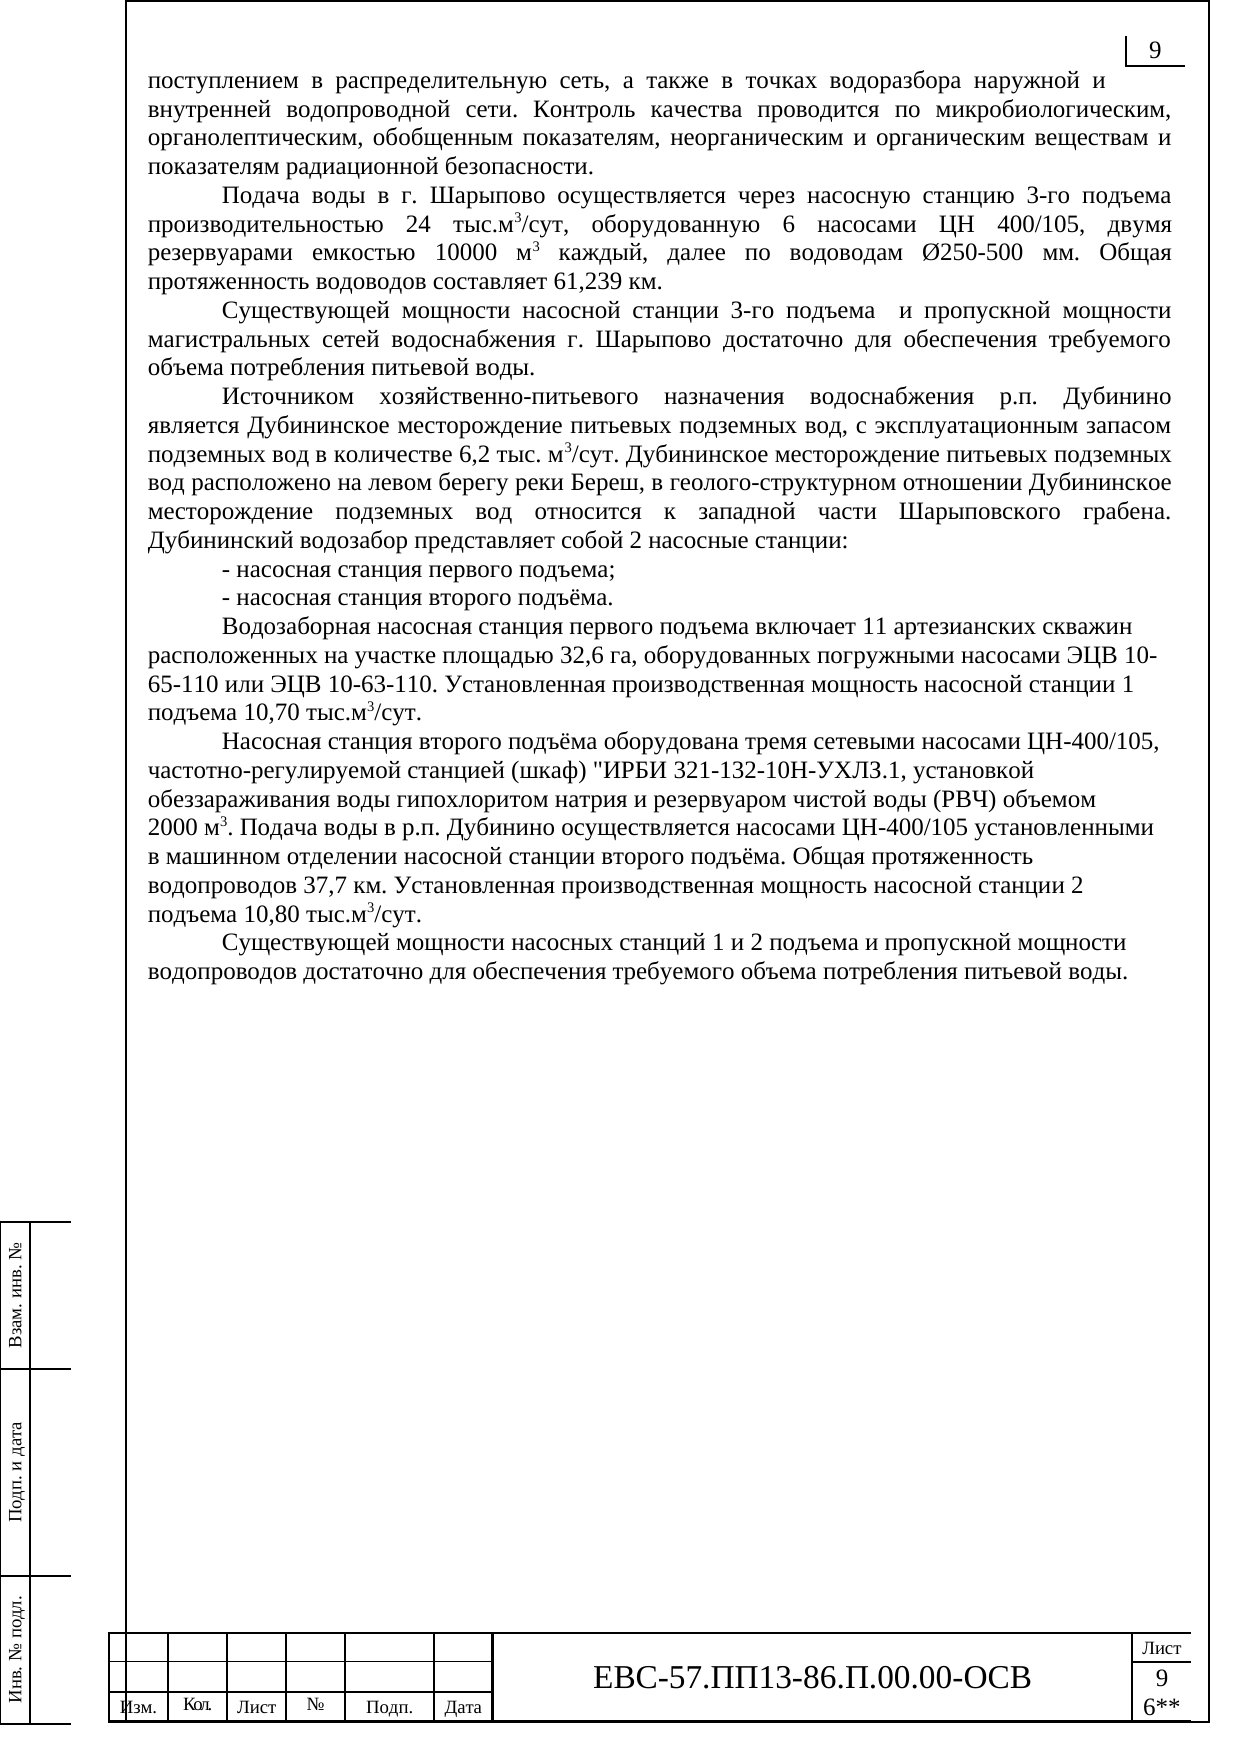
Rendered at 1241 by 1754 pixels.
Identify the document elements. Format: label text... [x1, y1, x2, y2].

list Подача воды в г. Шарыпово осуществляется через насосную станцию 3-го подъема производительностью 24 тыс.м3/сут, оборудованную 6 насосами ЦН 400/105, двумя резервуарами емкостью 10000 м3 каждый, далее по водоводам Ø250-500 мм. Общая протяженность водоводов составляет 61,239 км. [148, 180, 1172, 295]
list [148, 65, 1172, 180]
list Существующей мощности насосных станций 1 и 2 подъема и пропускной мощности водопроводов достаточно для обеспечения требуемого объема потребления питьевой воды. [148, 927, 1172, 985]
list Водозаборная насосная станция первого подъема включает 11 артезианских скважин расположенных на участке площадью 32,6 га, оборудованных погружными насосами ЭЦВ 10-65-110 или ЭЦВ 10-63-110. Установленная производственная мощность насосной станции 1 подъема 10,70 тыс.м3/сут. [148, 611, 1172, 726]
list - насосная станция первого подъема; [148, 554, 1172, 582]
list - насосная станция второго подъёма. [148, 582, 1172, 611]
list Насосная станция второго подъёма оборудована тремя сетевыми насосами ЦН-400/105, частотно-регулируемой станцией (шкаф) "ИРБИ 321-132-10Н-УХЛЗ.1, установкой обеззараживания воды гипохлоритом натрия и резервуаром чистой воды (РВЧ) объемом 2000 м3. Подача воды в р.п. Дубинино осуществляется насосами ЦН-400/105 установленными в машинном отделении насосной станции второго подъёма. Общая протяженность водопроводов 37,7 км. Установленная производственная мощность насосной станции 2 подъема 10,80 тыс.м3/сут. [148, 726, 1172, 927]
list Источником хозяйственно-питьевого назначения водоснабжения р.п. Дубинино является Дубининское месторождение питьевых подземных вод, с эксплуатационным запасом подземных вод в количестве 6,2 тыс. м3/сут. Дубининское месторождение питьевых подземных вод расположено на левом берегу реки Береш, в геолого-структурном отношении Дубининское месторождение подземных вод относится к западной части Шарыповского грабена. Дубининский водозабор представляет собой 2 насосные станции: [148, 381, 1172, 554]
list Существующей мощности насосной станции 3-го подъема и пропускной мощности магистральных сетей водоснабжения г. Шарыпово достаточно для обеспечения требуемого объема потребления питьевой воды. [148, 295, 1172, 381]
